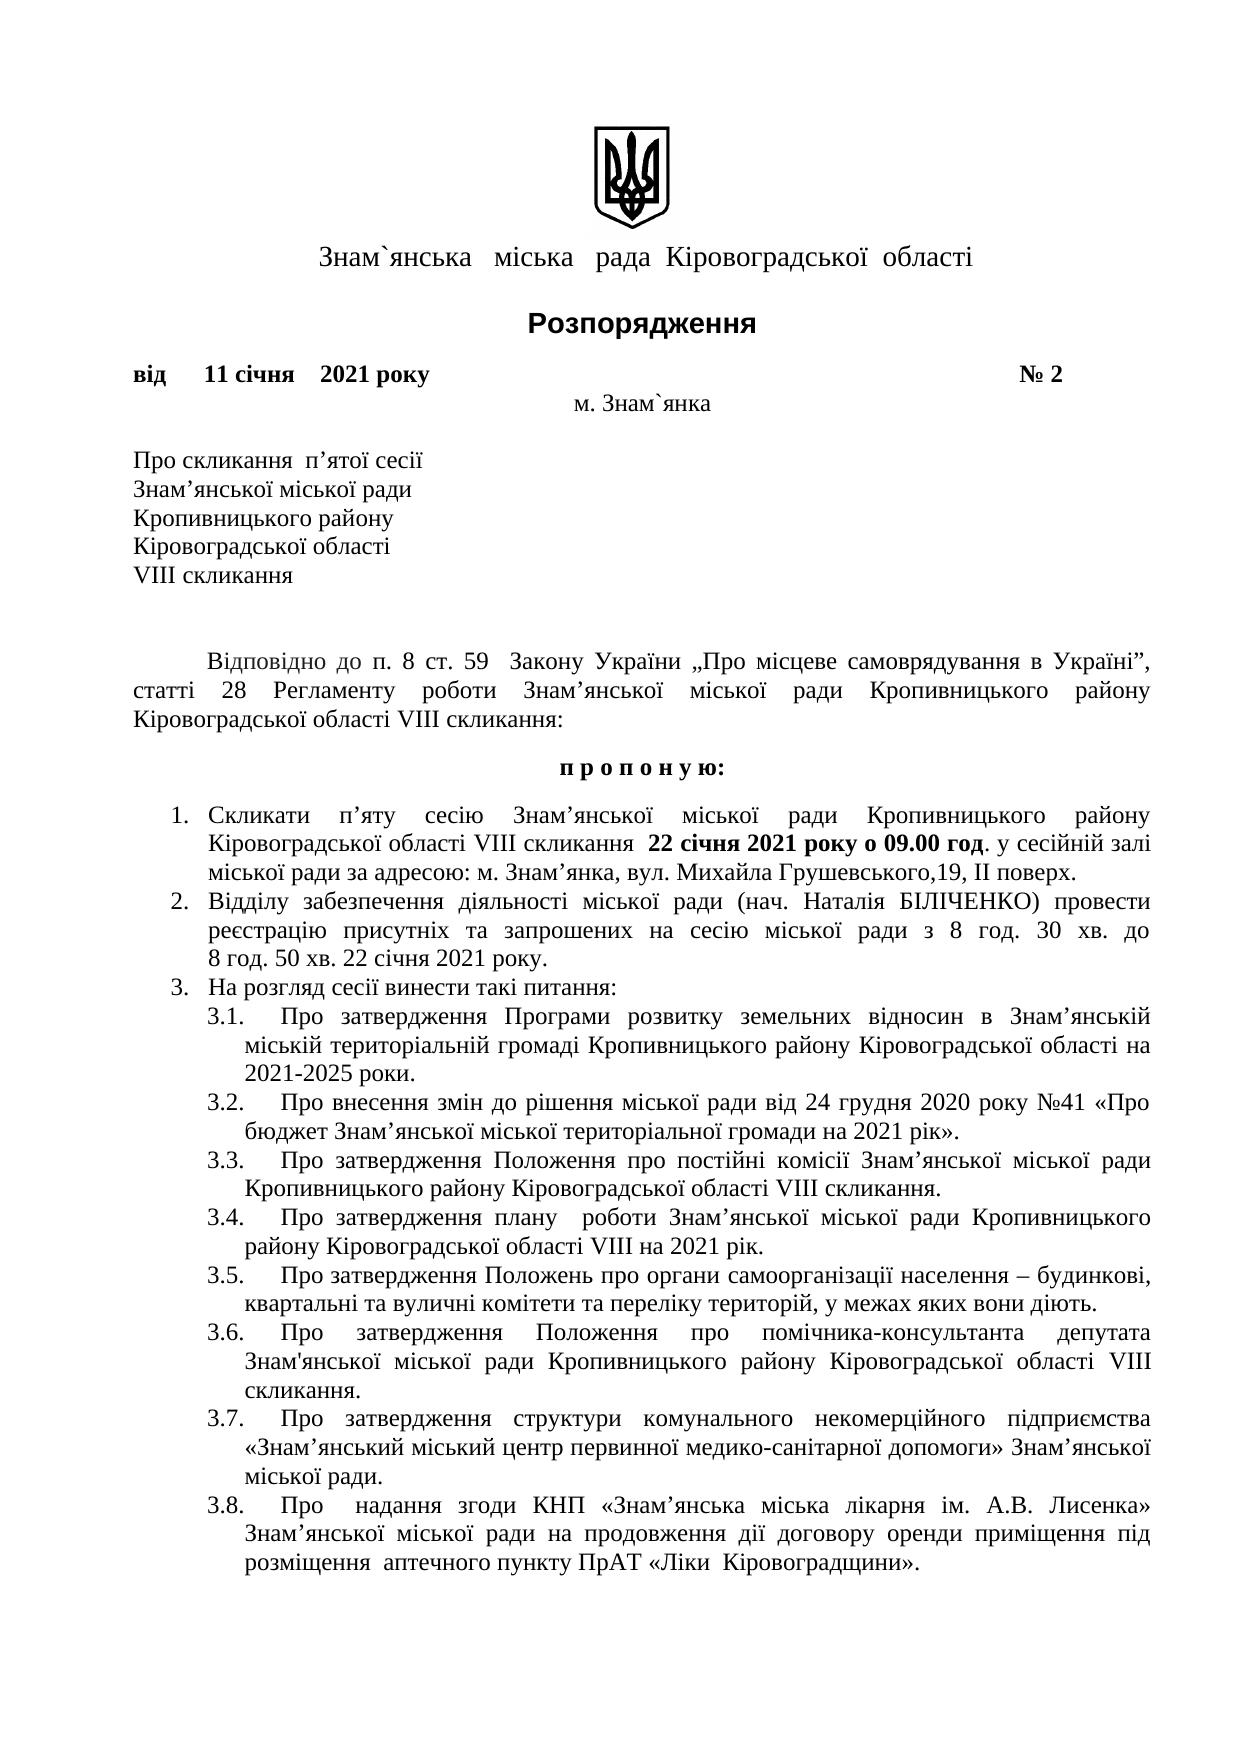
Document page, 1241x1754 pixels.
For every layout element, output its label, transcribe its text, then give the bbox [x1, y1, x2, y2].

list Про внесення змін до рішення міської ради від 24 грудня 2020 року №41 «Про бюджет Знам’янської міської територіальної громади на 2021 рік». [207, 1087, 1152, 1145]
subtitle Розпорядження [133, 306, 1152, 340]
text п р о п о н у ю: [133, 752, 1152, 781]
title Знам`янська міська рада Кіровоградської області [133, 118, 1152, 273]
subtitle від 11 січня 2021 року № 2 [133, 359, 1152, 388]
list На розгляд сесії винести такі питання: [170, 972, 1152, 1001]
text Кропивницького району [133, 503, 1152, 531]
list Про затвердження Положення про помічника-консультанта депутата Знам'янської міської ради Кропивницького району Кіровоградської області VIII скликання. [207, 1317, 1152, 1403]
list Про затвердження Положень про органи самоорганізації населення – будинкові, квартальні та вуличні комітети та переліку територій, у межах яких вони діють. [207, 1260, 1152, 1317]
list Відділу забезпечення діяльності міської ради (нач. Наталія БІЛІЧЕНКО) провести реєстрацію присутніх та запрошених на сесію міської ради з 8 год. 30 хв. до 8 год. 50 хв. 22 cічня 2021 року. [170, 886, 1152, 972]
text VIII скликання [133, 560, 1152, 589]
list Скликати п’яту сесію Знам’янської міської ради Кропивницького району Кіровоградської області VIII скликання 22 cічня 2021 року о 09.00 год. у сесійній залі міської ради за адресою: м. Знам’янка, вул. Михайла Грушевського,19, ІІ поверх. [170, 800, 1152, 886]
list Про затвердження Програми розвитку земельних відносин в Знам’янській міській територіальній громаді Кропивницького району Кіровоградської області на 2021-2025 роки. [207, 1001, 1152, 1087]
text м. Знам`янка [133, 388, 1152, 416]
text Відповідно до п. 8 ст. 59 Закону України „Про місцеве самоврядування в Україні”, статті 28 Регламенту роботи Знам’янської міської ради Кропивницького району Кіровоградської області VIII скликання: [133, 646, 1152, 733]
list Про затвердження плану роботи Знам’янської міської ради Кропивницького району Кіровоградської області VIII на 2021 рік. [207, 1202, 1152, 1260]
list Про надання згоди КНП «Знам’янська міська лікарня ім. А.В. Лисенка» Знам’янської міської ради на продовження дії договору оренди приміщення під розміщення аптечного пункту ПрАТ «Ліки Кіровоградщини». [207, 1490, 1152, 1576]
text Кіровоградської області [133, 531, 1152, 560]
text Про скликання п’ятої cесії [133, 445, 1152, 474]
text Знам’янської міської ради [133, 474, 1152, 503]
list Про затвердження структури комунального некомерційного підприємства «Знам’янський міський центр первинної медико-санітарної допомоги» Знам’янської міської ради. [207, 1403, 1152, 1490]
list Про затвердження Положення про постійні комісії Знам’янської міської ради Кропивницького району Кіровоградської області VIII скликання. [207, 1145, 1152, 1202]
picture [586, 119, 680, 240]
